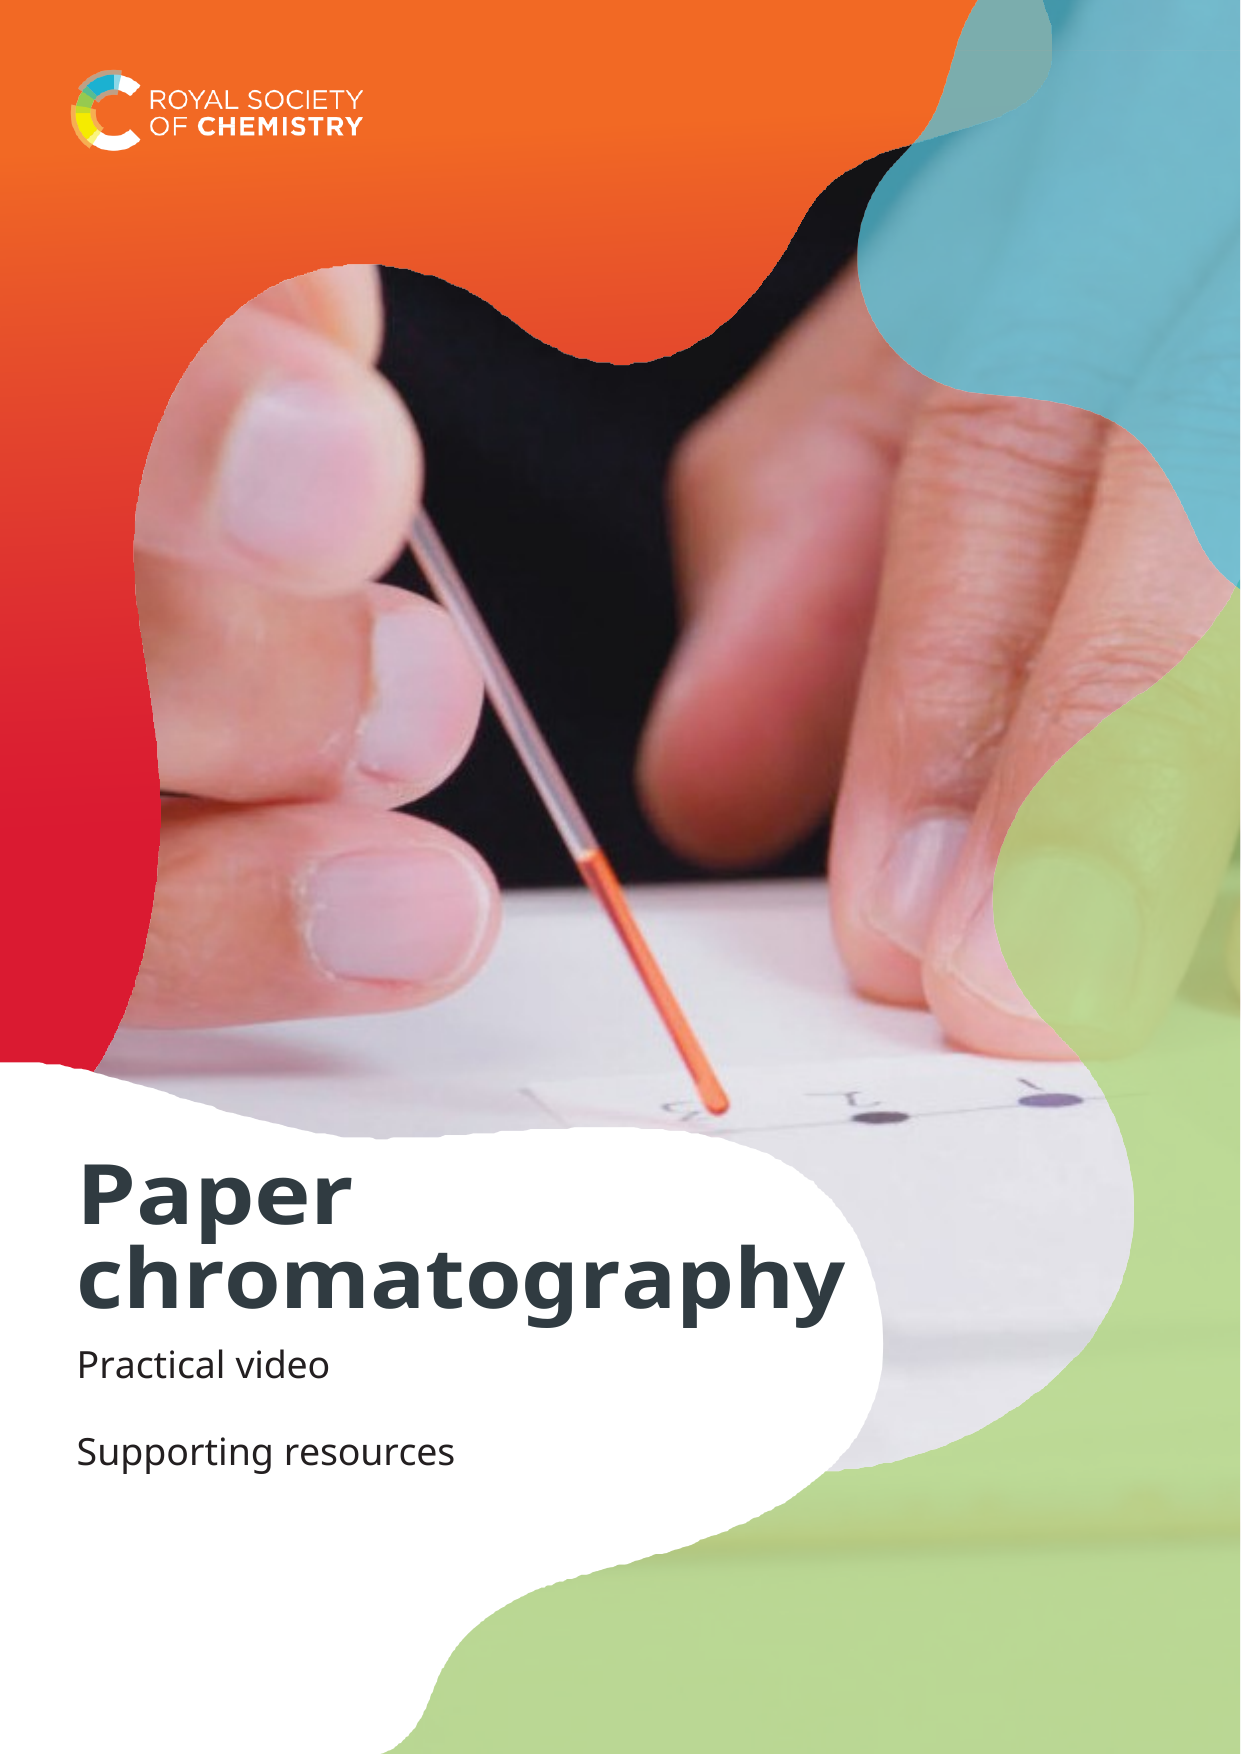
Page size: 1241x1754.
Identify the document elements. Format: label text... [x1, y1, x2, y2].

text Practical video [76, 1339, 1192, 1390]
title Paper chromatography [76, 1151, 1006, 1333]
picture [0, 0, 1241, 1754]
text Supporting resources [76, 1426, 1192, 1477]
